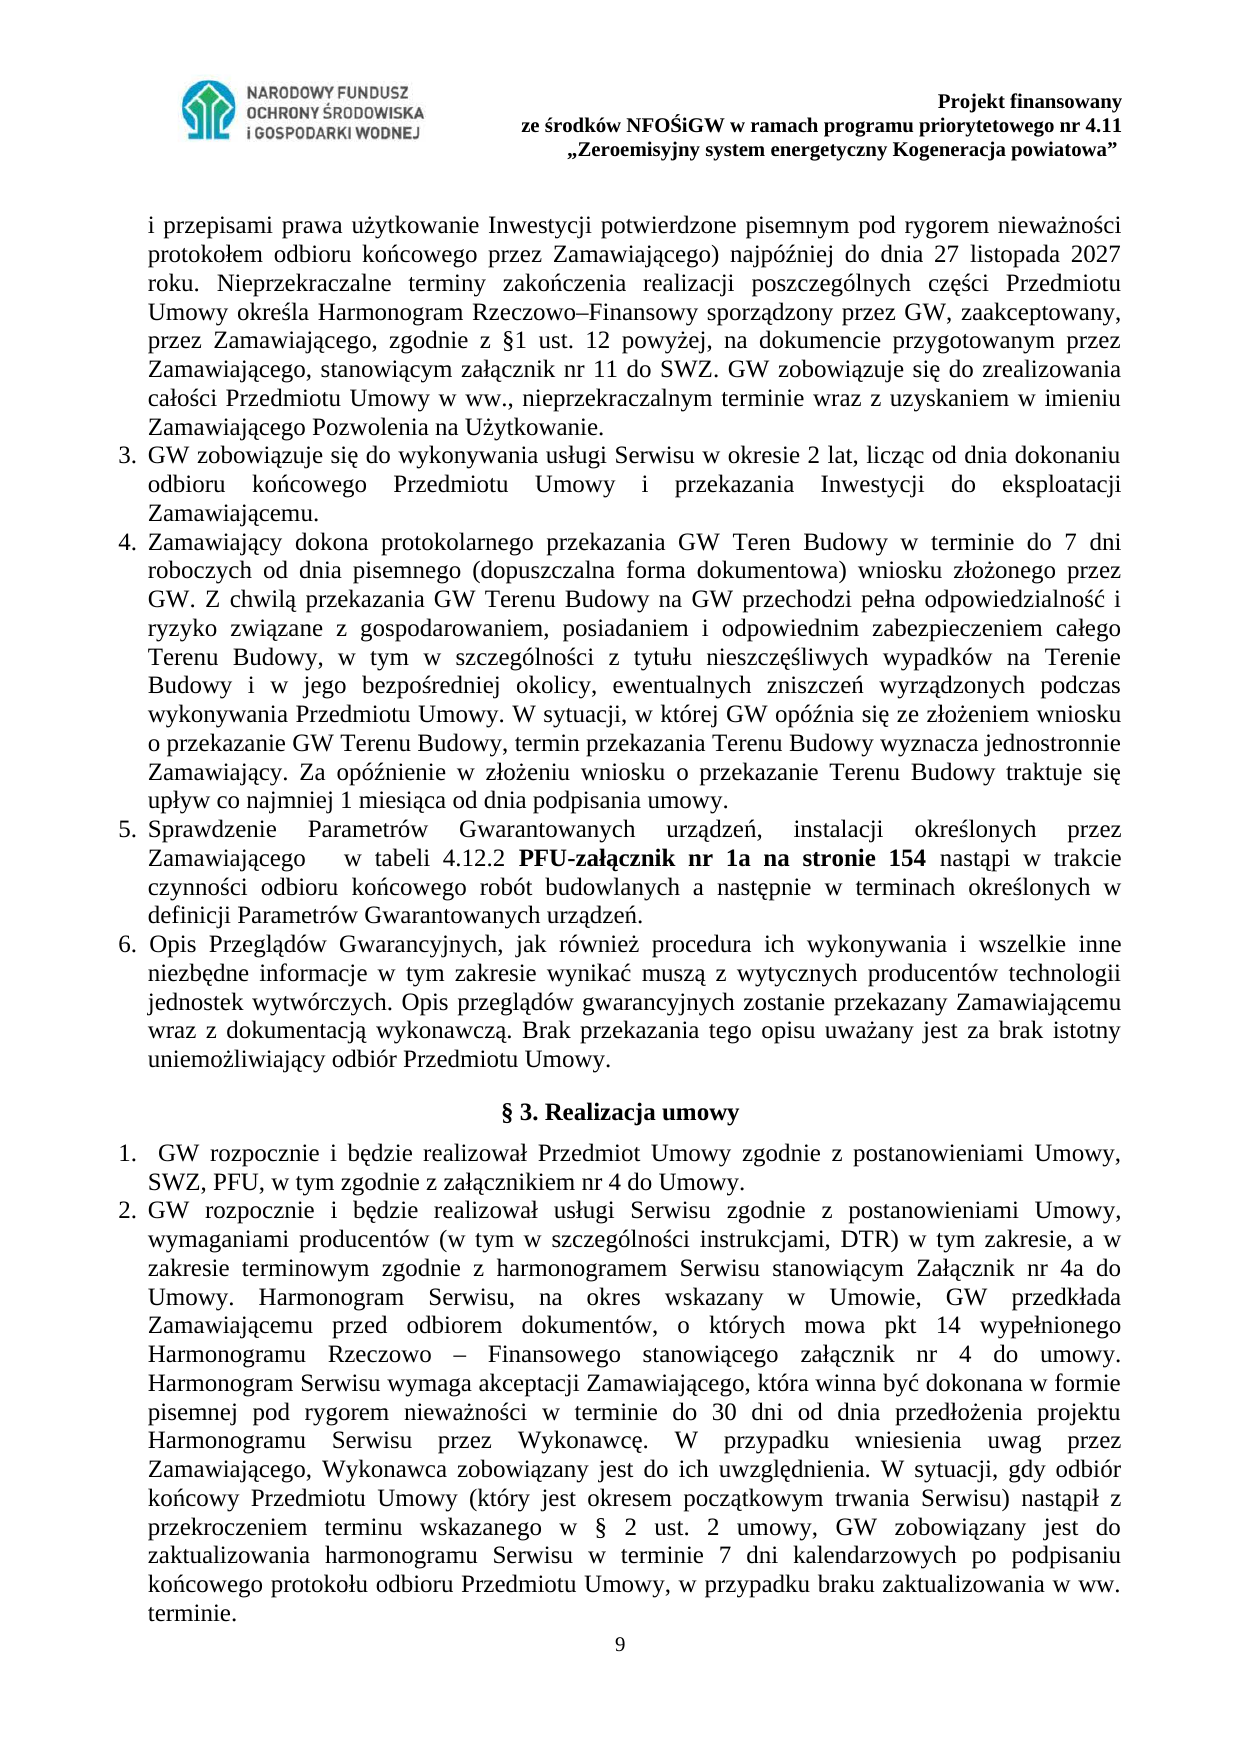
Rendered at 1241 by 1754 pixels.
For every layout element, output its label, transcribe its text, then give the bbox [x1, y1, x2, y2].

text 6. Opis Przeglądów Gwarancyjnych, jak również procedura ich wykonywania i wszelkie inne niezbędne informacje w tym zakresie wynikać muszą z wytycznych producentów technologii jednostek wytwórczych. Opis przeglądów gwarancyjnych zostanie przekazany Zamawiającemu wraz z dokumentacją wykonawczą. Brak przekazania tego opisu uważany jest za brak istotny uniemożliwiający odbiór Przedmiotu Umowy. [118, 929, 1122, 1073]
text 3. GW zobowiązuje się do wykonywania usługi Serwisu w okresie 2 lat, licząc od dnia dokonaniu odbioru końcowego Przedmiotu Umowy i przekazania Inwestycji do eksploatacji Zamawiającemu. [118, 440, 1122, 527]
text § 3. Realizacja umowy [118, 1097, 1122, 1126]
picture [177, 47, 429, 174]
text 5. Sprawdzenie Parametrów Gwarantowanych urządzeń, instalacji określonych przez Zamawiającego w tabeli 4.12.2 PFU-załącznik nr 1a na stronie 154 nastąpi w trakcie czynności odbioru końcowego robót budowlanych a następnie w terminach określonych w definicji Parametrów Gwarantowanych urządzeń. [118, 814, 1122, 929]
text 4. Zamawiający dokona protokolarnego przekazania GW Teren Budowy w terminie do 7 dni roboczych od dnia pisemnego (dopuszczalna forma dokumentowa) wniosku złożonego przez GW. Z chwilą przekazania GW Terenu Budowy na GW przechodzi pełna odpowiedzialność i ryzyko związane z gospodarowaniem, posiadaniem i odpowiednim zabezpieczeniem całego Terenu Budowy, w tym w szczególności z tytułu nieszczęśliwych wypadków na Terenie Budowy i w jego bezpośredniej okolicy, ewentualnych zniszczeń wyrządzonych podczas wykonywania Przedmiotu Umowy. W sytuacji, w której GW opóźnia się ze złożeniem wniosku o przekazanie GW Terenu Budowy, termin przekazania Terenu Budowy wyznacza jednostronnie Zamawiający. Za opóźnienie w złożeniu wniosku o przekazanie Terenu Budowy traktuje się upływ co najmniej 1 miesiąca od dnia podpisania umowy. [118, 527, 1122, 814]
text 2. GW rozpocznie i będzie realizował usługi Serwisu zgodnie z postanowieniami Umowy, wymaganiami producentów (w tym w szczególności instrukcjami, DTR) w tym zakresie, a w zakresie terminowym zgodnie z harmonogramem Serwisu stanowiącym Załącznik nr 4a do Umowy. Harmonogram Serwisu, na okres wskazany w Umowie, GW przedkłada Zamawiającemu przed odbiorem dokumentów, o których mowa pkt 14 wypełnionego Harmonogramu Rzeczowo – Finansowego stanowiącego załącznik nr 4 do umowy. Harmonogram Serwisu wymaga akceptacji Zamawiającego, która winna być dokonana w formie pisemnej pod rygorem nieważności w terminie do 30 dni od dnia przedłożenia projektu Harmonogramu Serwisu przez Wykonawcę. W przypadku wniesienia uwag przez Zamawiającego, Wykonawca zobowiązany jest do ich uwzględnienia. W sytuacji, gdy odbiór końcowy Przedmiotu Umowy (który jest okresem początkowym trwania Serwisu) nastąpił z przekroczeniem terminu wskazanego w § 2 ust. 2 umowy, GW zobowiązany jest do zaktualizowania harmonogramu Serwisu w terminie 7 dni kalendarzowych po podpisaniu końcowego protokołu odbioru Przedmiotu Umowy, w przypadku braku zaktualizowania w ww. terminie. [118, 1196, 1122, 1627]
text 1. GW rozpocznie i będzie realizował Przedmiot Umowy zgodnie z postanowieniami Umowy, SWZ, PFU, w tym zgodnie z załącznikiem nr 4 do Umowy. [118, 1138, 1122, 1196]
